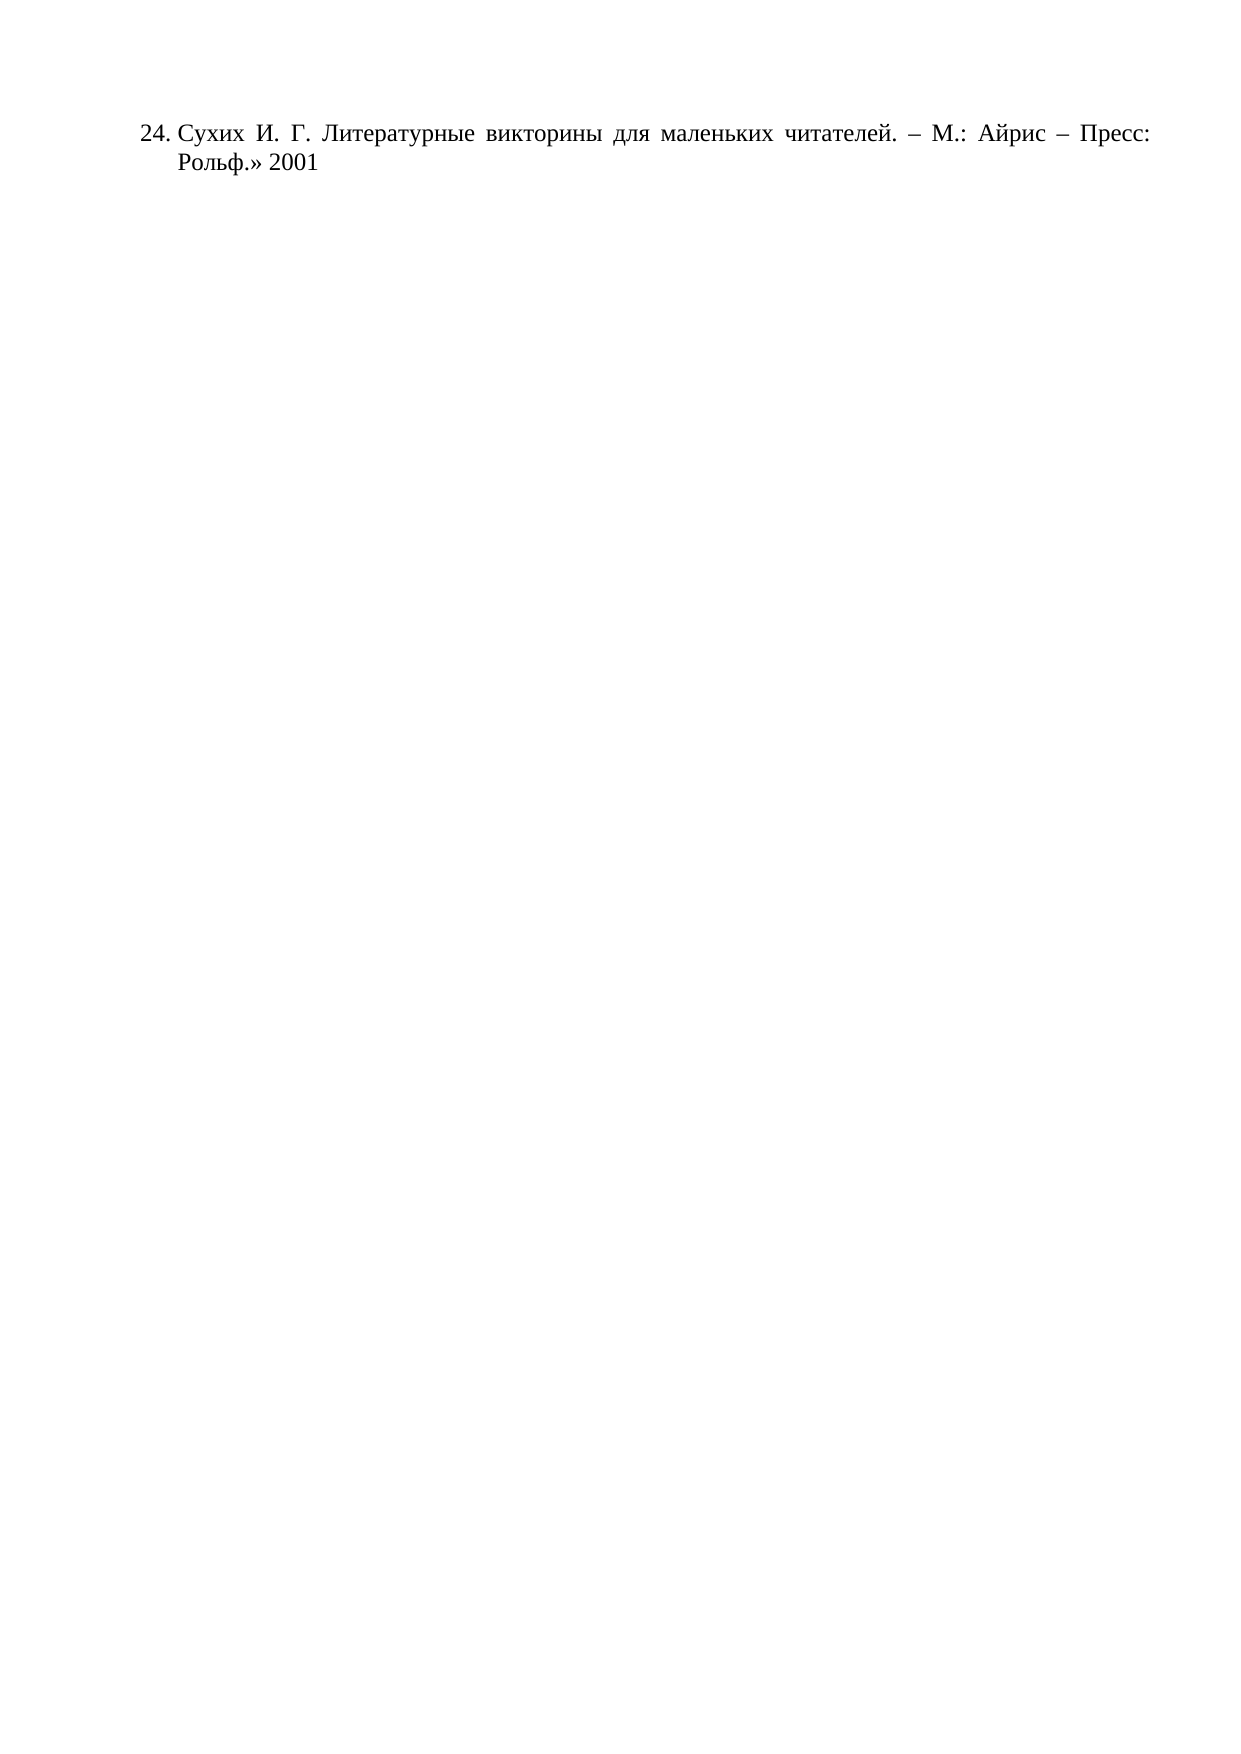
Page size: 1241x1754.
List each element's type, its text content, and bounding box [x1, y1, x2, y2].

list Сухих И. Г. Литературные викторины для маленьких читателей. – М.: Айрис – Пресс: Рольф.» 2001 [140, 118, 1152, 176]
